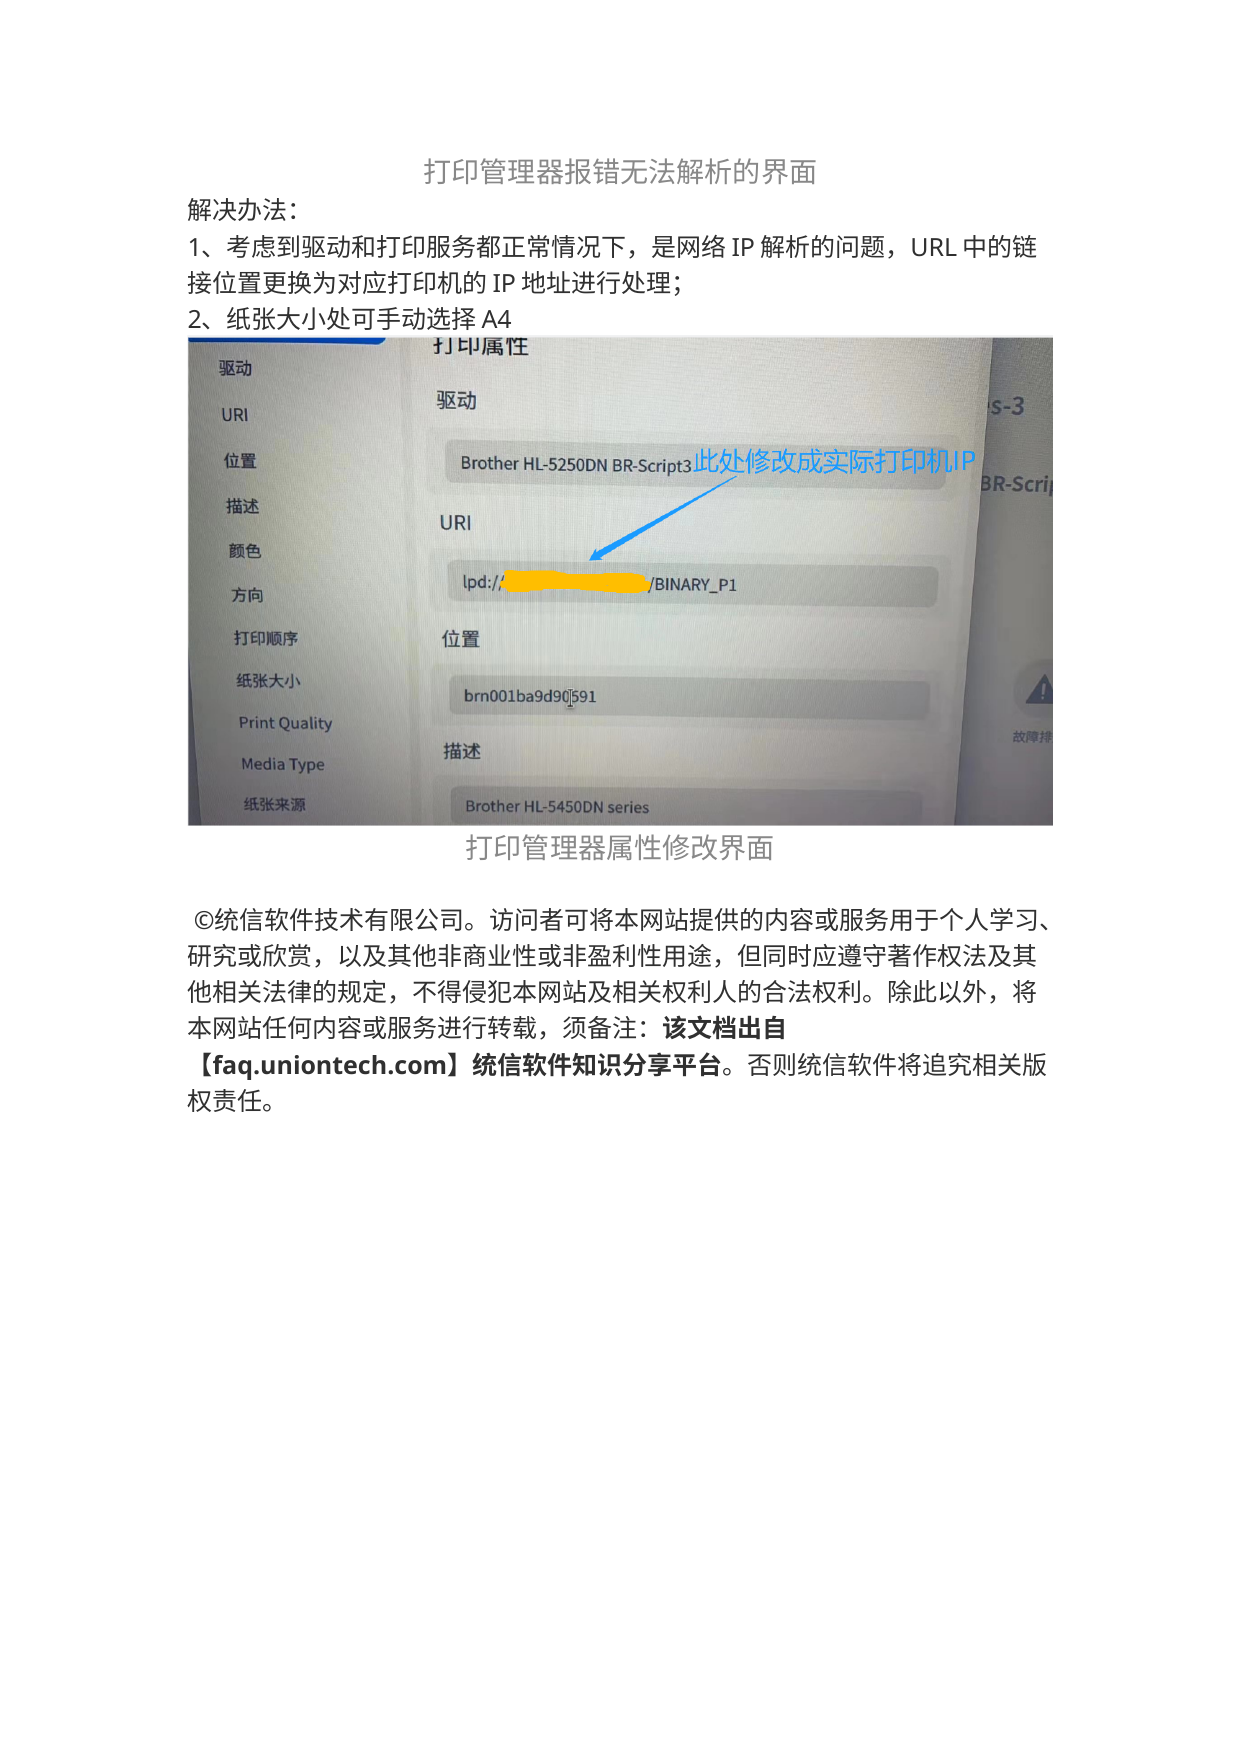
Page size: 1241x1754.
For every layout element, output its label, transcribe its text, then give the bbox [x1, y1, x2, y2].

text 打印管理器属性修改界面 [187, 826, 1053, 866]
text 1、考虑到驱动和打印服务都正常情况下，是网络IP解析的问题，URL中的链接位置更换为对应打印机的IP地址进行处理； [187, 227, 1053, 299]
text 解决办法： [187, 191, 1053, 227]
text 打印管理器报错无法解析的界面 [187, 150, 1053, 191]
text 2、纸张大小处可手动选择A4 [187, 299, 1053, 335]
text ©统信软件技术有限公司。访问者可将本网站提供的内容或服务用于个人学习、研究或欣赏，以及其他非商业性或非盈利性用途，但同时应遵守著作权法及其他相关法律的规定，不得侵犯本网站及相关权利人的合法权利。除此以外，将本网站任何内容或服务进行转载，须备注：该文档出自【faq.uniontech.com】统信软件知识分享平台。否则统信软件将追究相关版权责任。 [187, 900, 1053, 1118]
picture [187, 335, 1053, 826]
